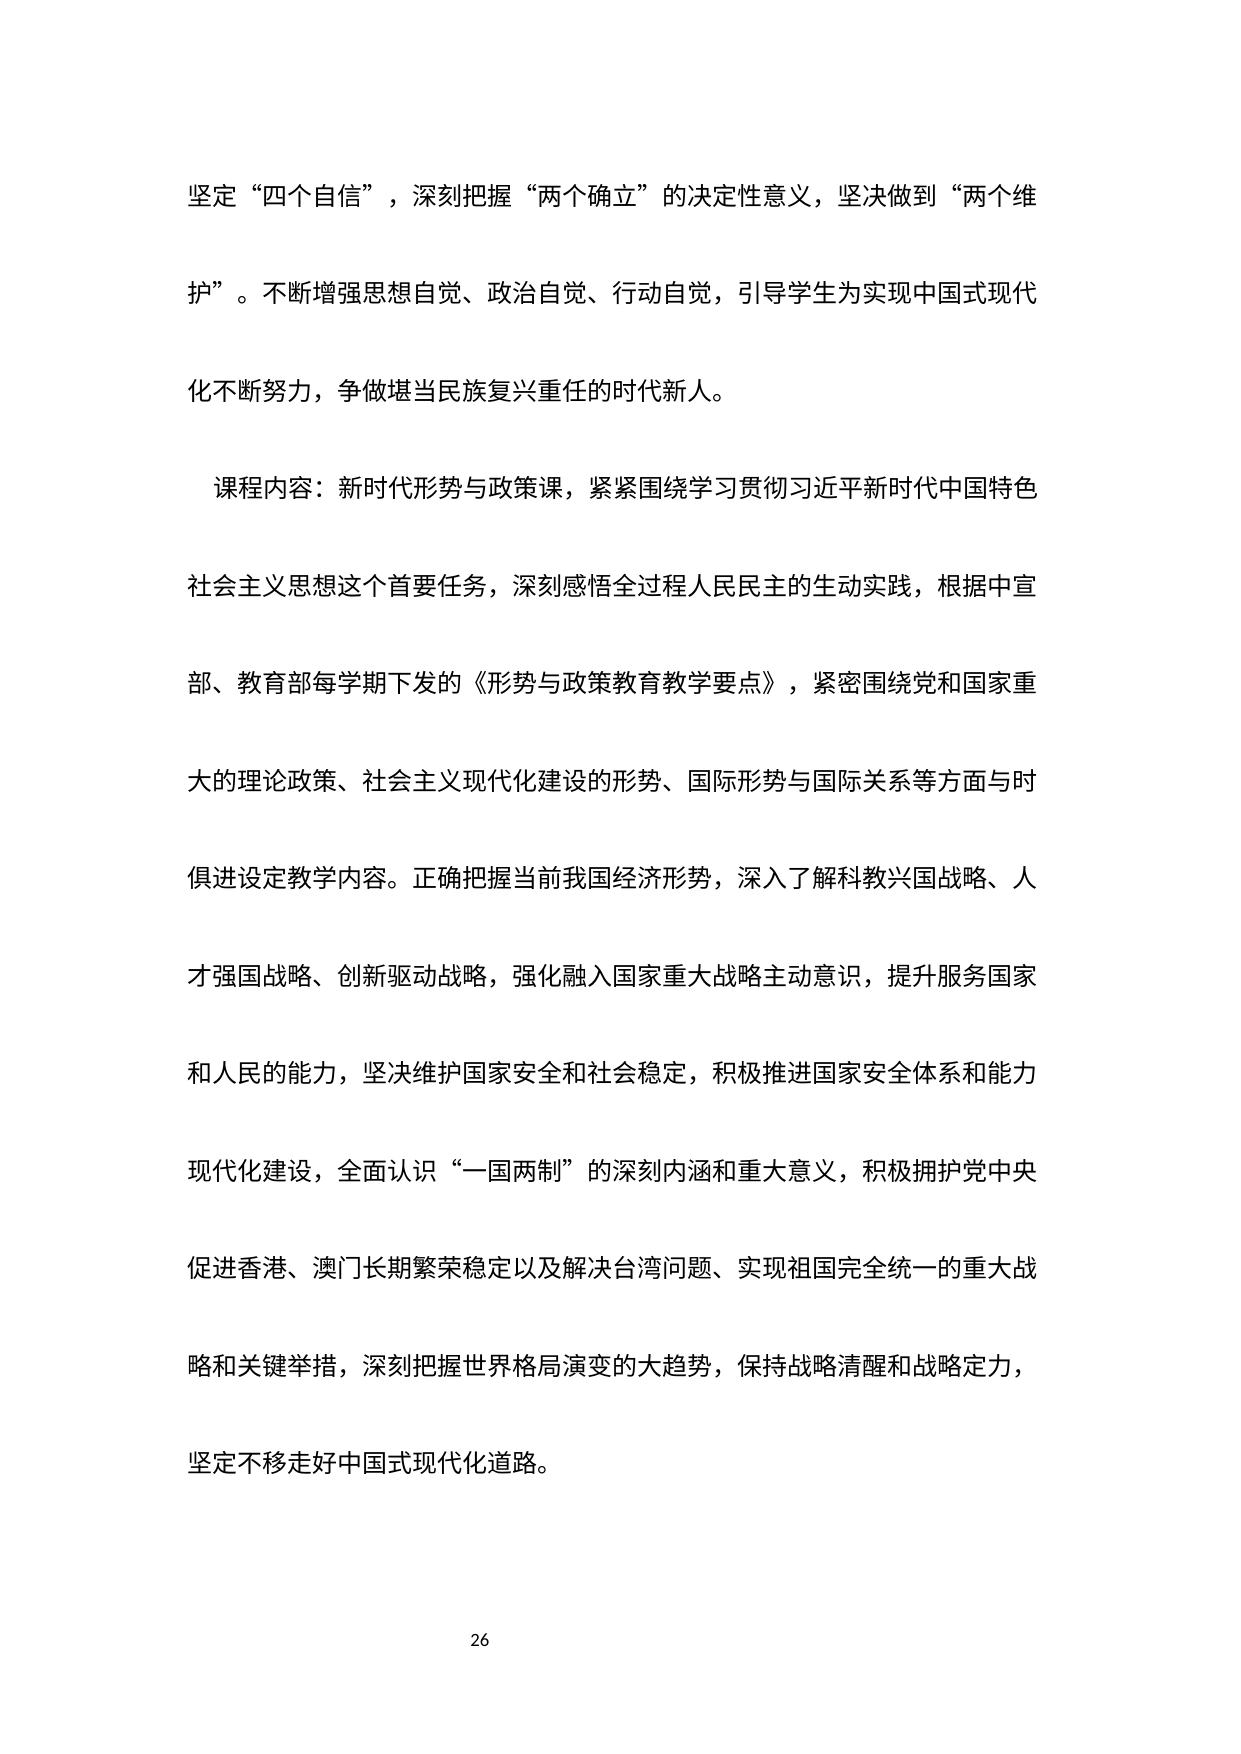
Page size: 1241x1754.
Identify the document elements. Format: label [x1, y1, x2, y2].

text [187, 162, 1053, 1494]
